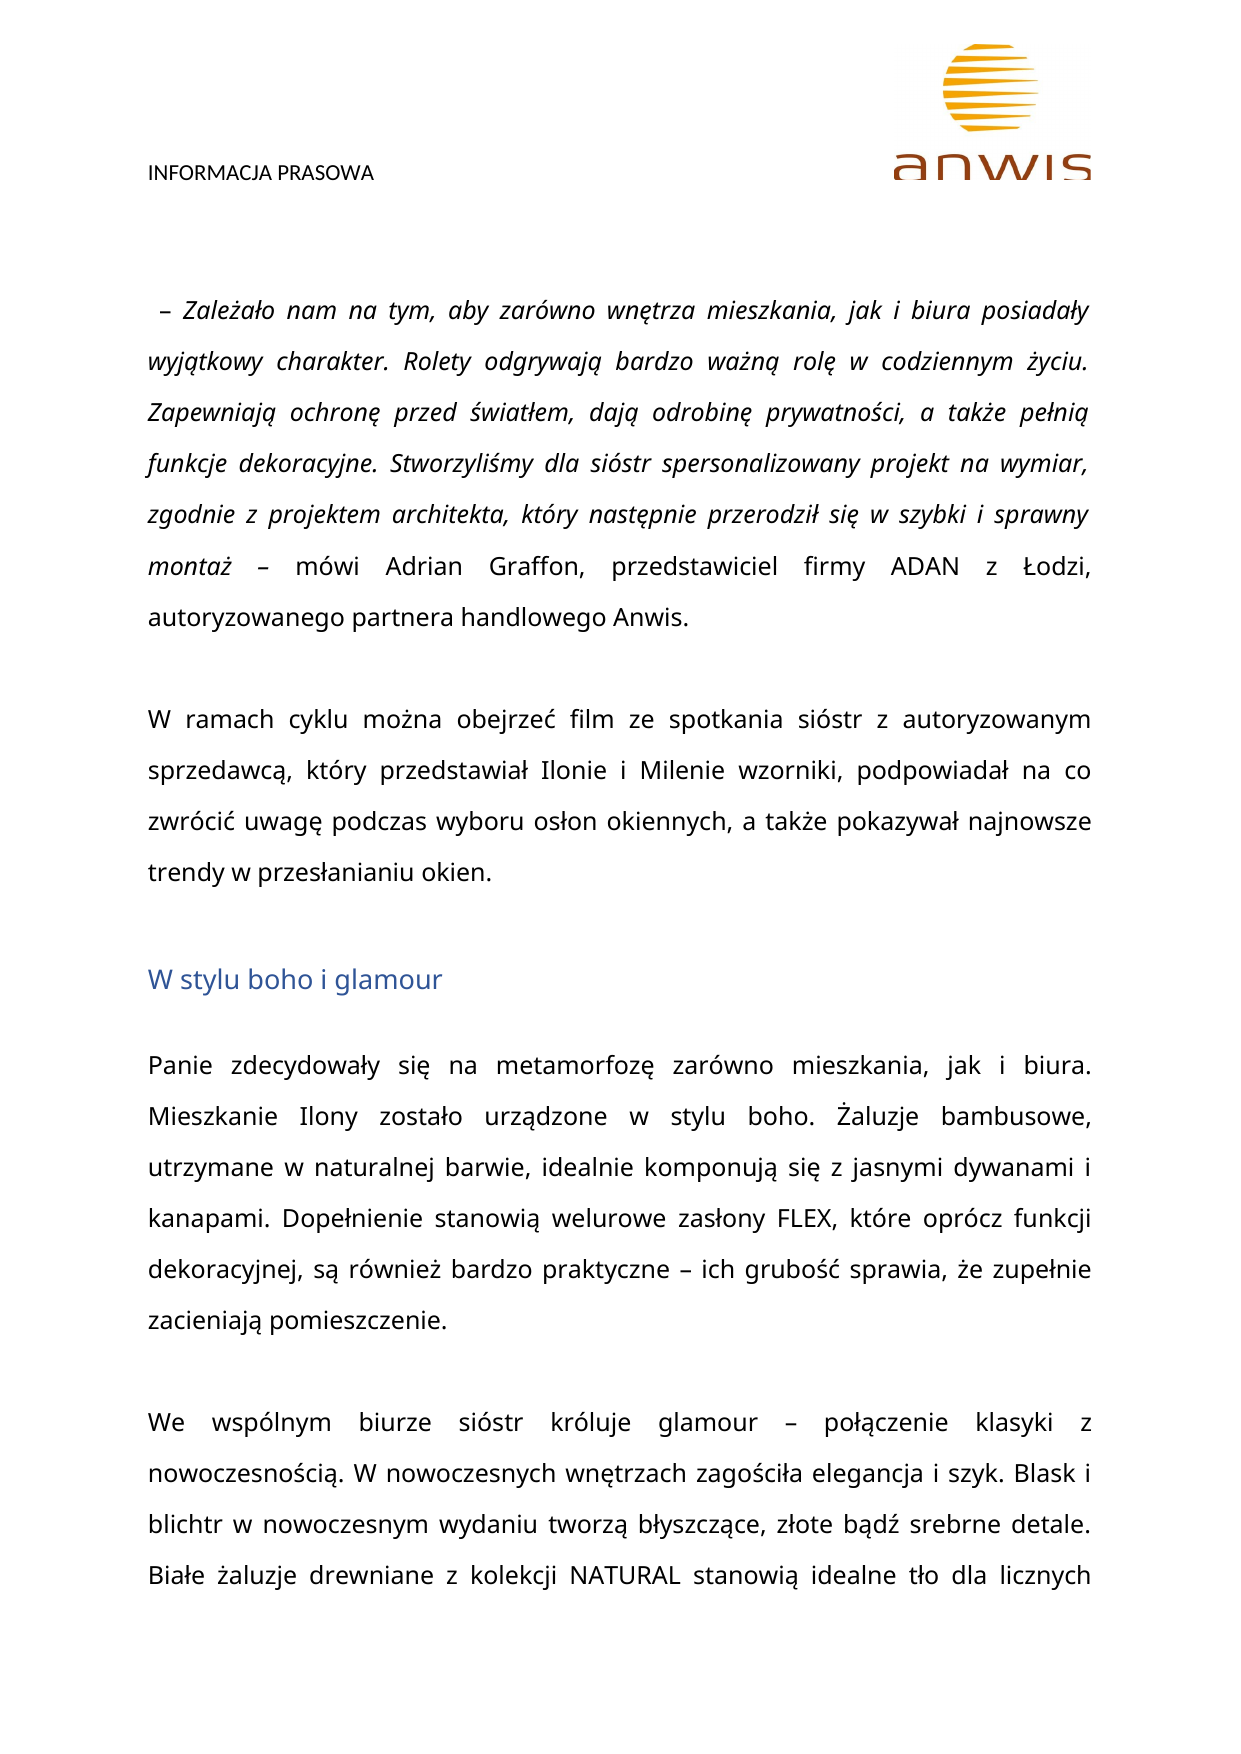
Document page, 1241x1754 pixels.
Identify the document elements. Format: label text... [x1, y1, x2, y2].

subtitle W stylu boho i glamour [148, 961, 1093, 997]
text W ramach cyklu można obejrzeć film ze spotkania sióstr z autoryzowanym sprzedawcą, który przedstawiał Ilonie i Milenie wzorniki, podpowiadał na co zwrócić uwagę podczas wyboru osłon okiennych, a także pokazywał najnowsze trendy w przesłanianiu okien. [148, 701, 1093, 888]
picture [893, 44, 1091, 179]
text – Zależało nam na tym, aby zarówno wnętrza mieszkania, jak i biura posiadały wyjątkowy charakter. Rolety odgrywają bardzo ważną rolę w codziennym życiu. Zapewniają ochronę przed światłem, dają odrobinę prywatności, a także pełnią funkcje dekoracyjne. Stworzyliśmy dla sióstr spersonalizowany projekt na wymiar, zgodnie z projektem architekta, który następnie przerodził się w szybki i sprawny montaż – mówi Adrian Graffon, przedstawiciel firmy ADAN z Łodzi, autoryzowanego partnera handlowego Anwis. [148, 293, 1093, 633]
text Panie zdecydowały się na metamorfozę zarówno mieszkania, jak i biura. Mieszkanie Ilony zostało urządzone w stylu boho. Żaluzje bambusowe, utrzymane w naturalnej barwie, idealnie komponują się z jasnymi dywanami i kanapami. Dopełnienie stanowią welurowe zasłony FLEX, które oprócz funkcji dekoracyjnej, są również bardzo praktyczne – ich grubość sprawia, że zupełnie zacieniają pomieszczenie. [148, 1047, 1093, 1337]
